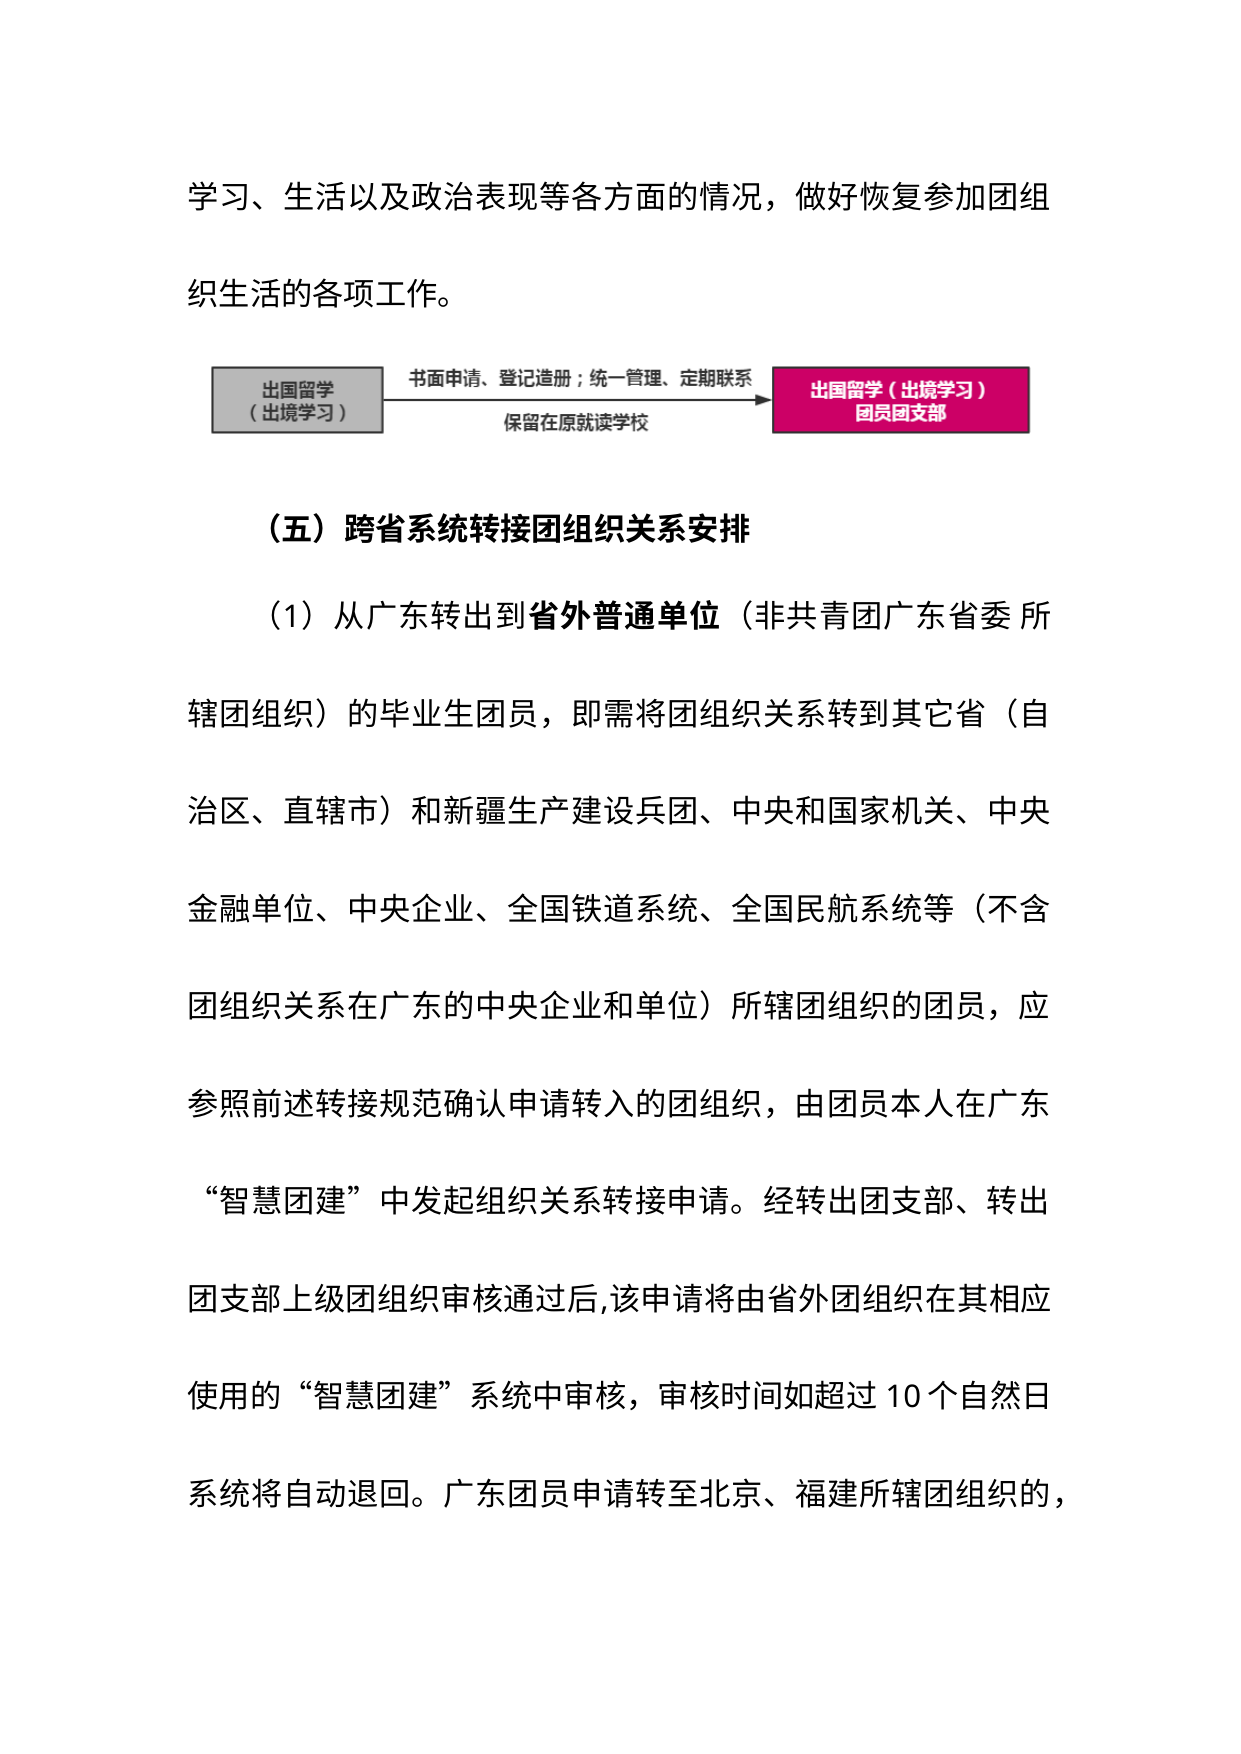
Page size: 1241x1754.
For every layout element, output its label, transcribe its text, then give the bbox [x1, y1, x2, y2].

text （五）跨省系统转接团组织关系安排 [187, 494, 1053, 559]
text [187, 162, 1053, 324]
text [187, 582, 1053, 1524]
picture [204, 347, 1036, 453]
